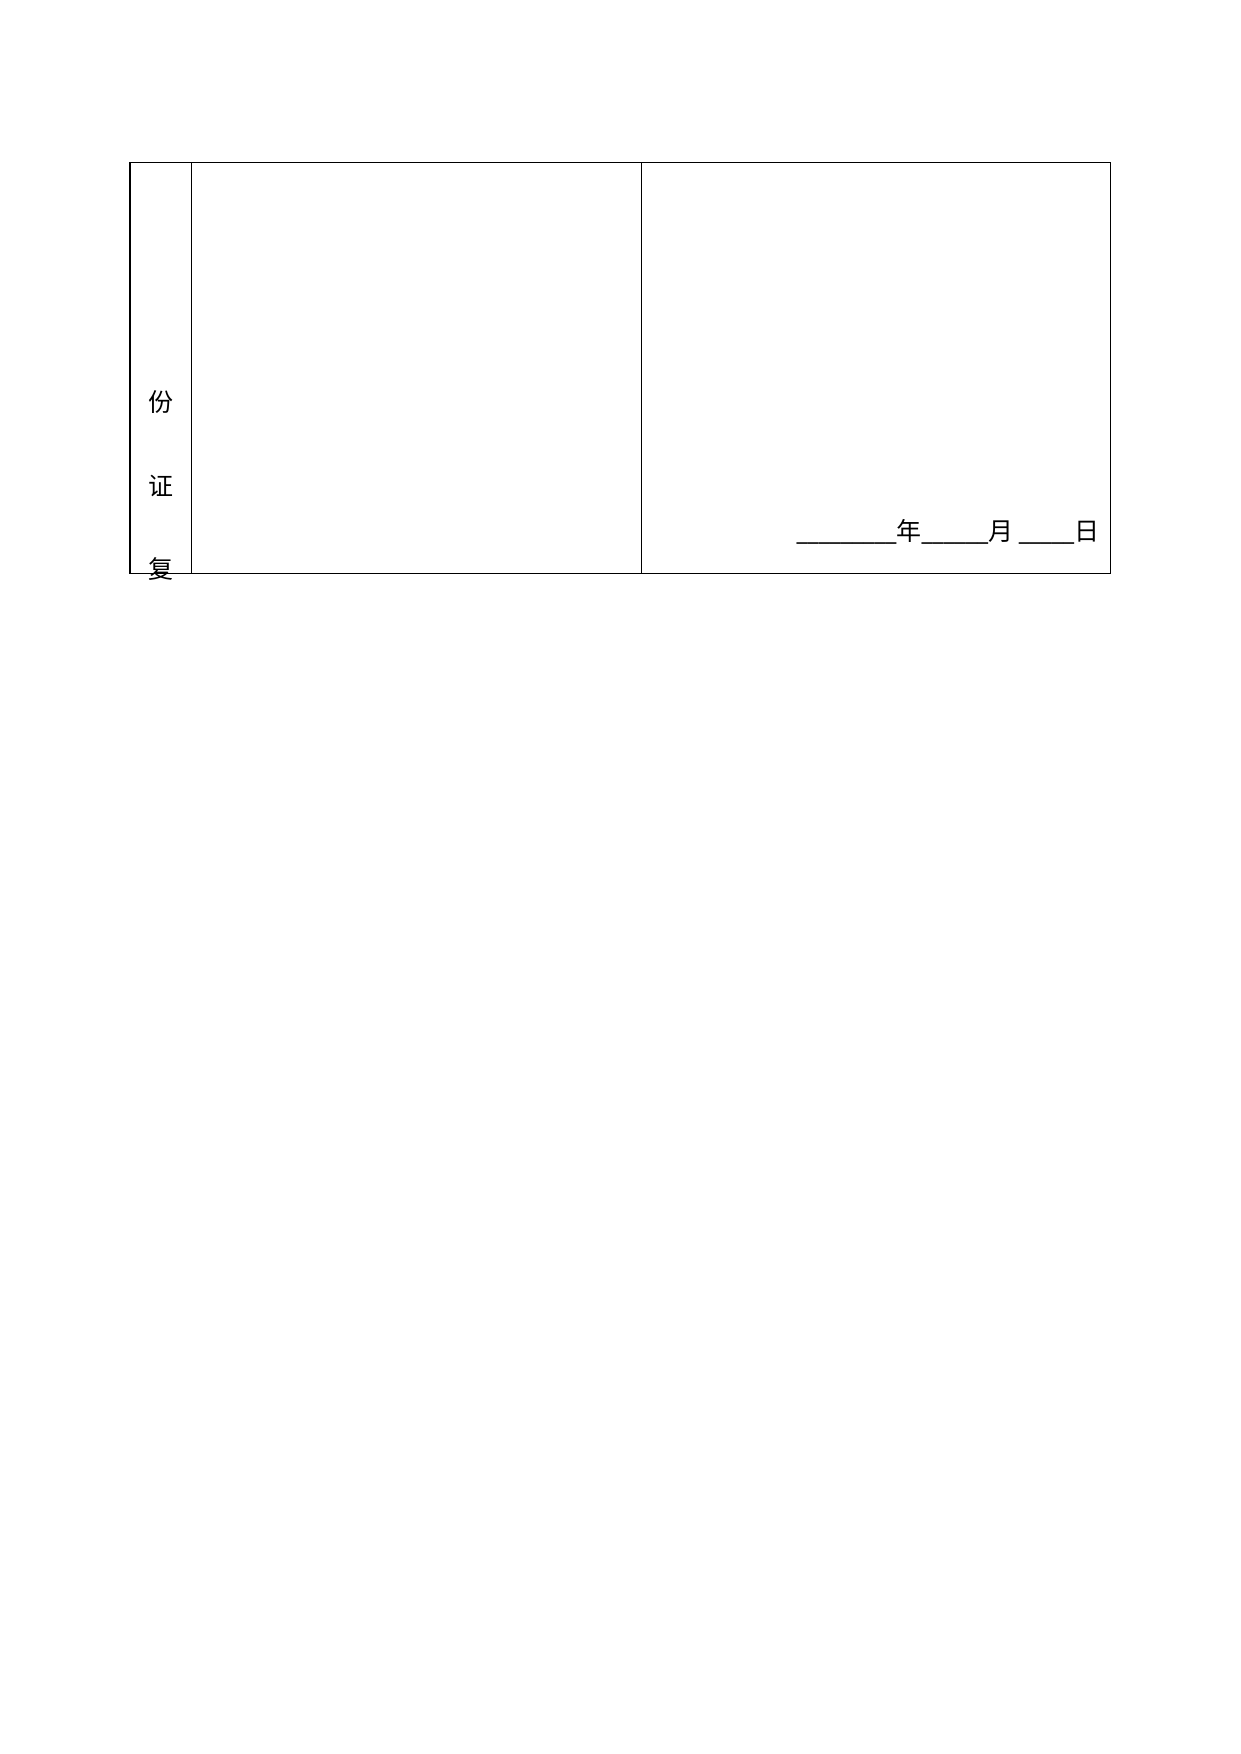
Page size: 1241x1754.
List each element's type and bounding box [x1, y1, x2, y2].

table_cell [642, 163, 1110, 573]
